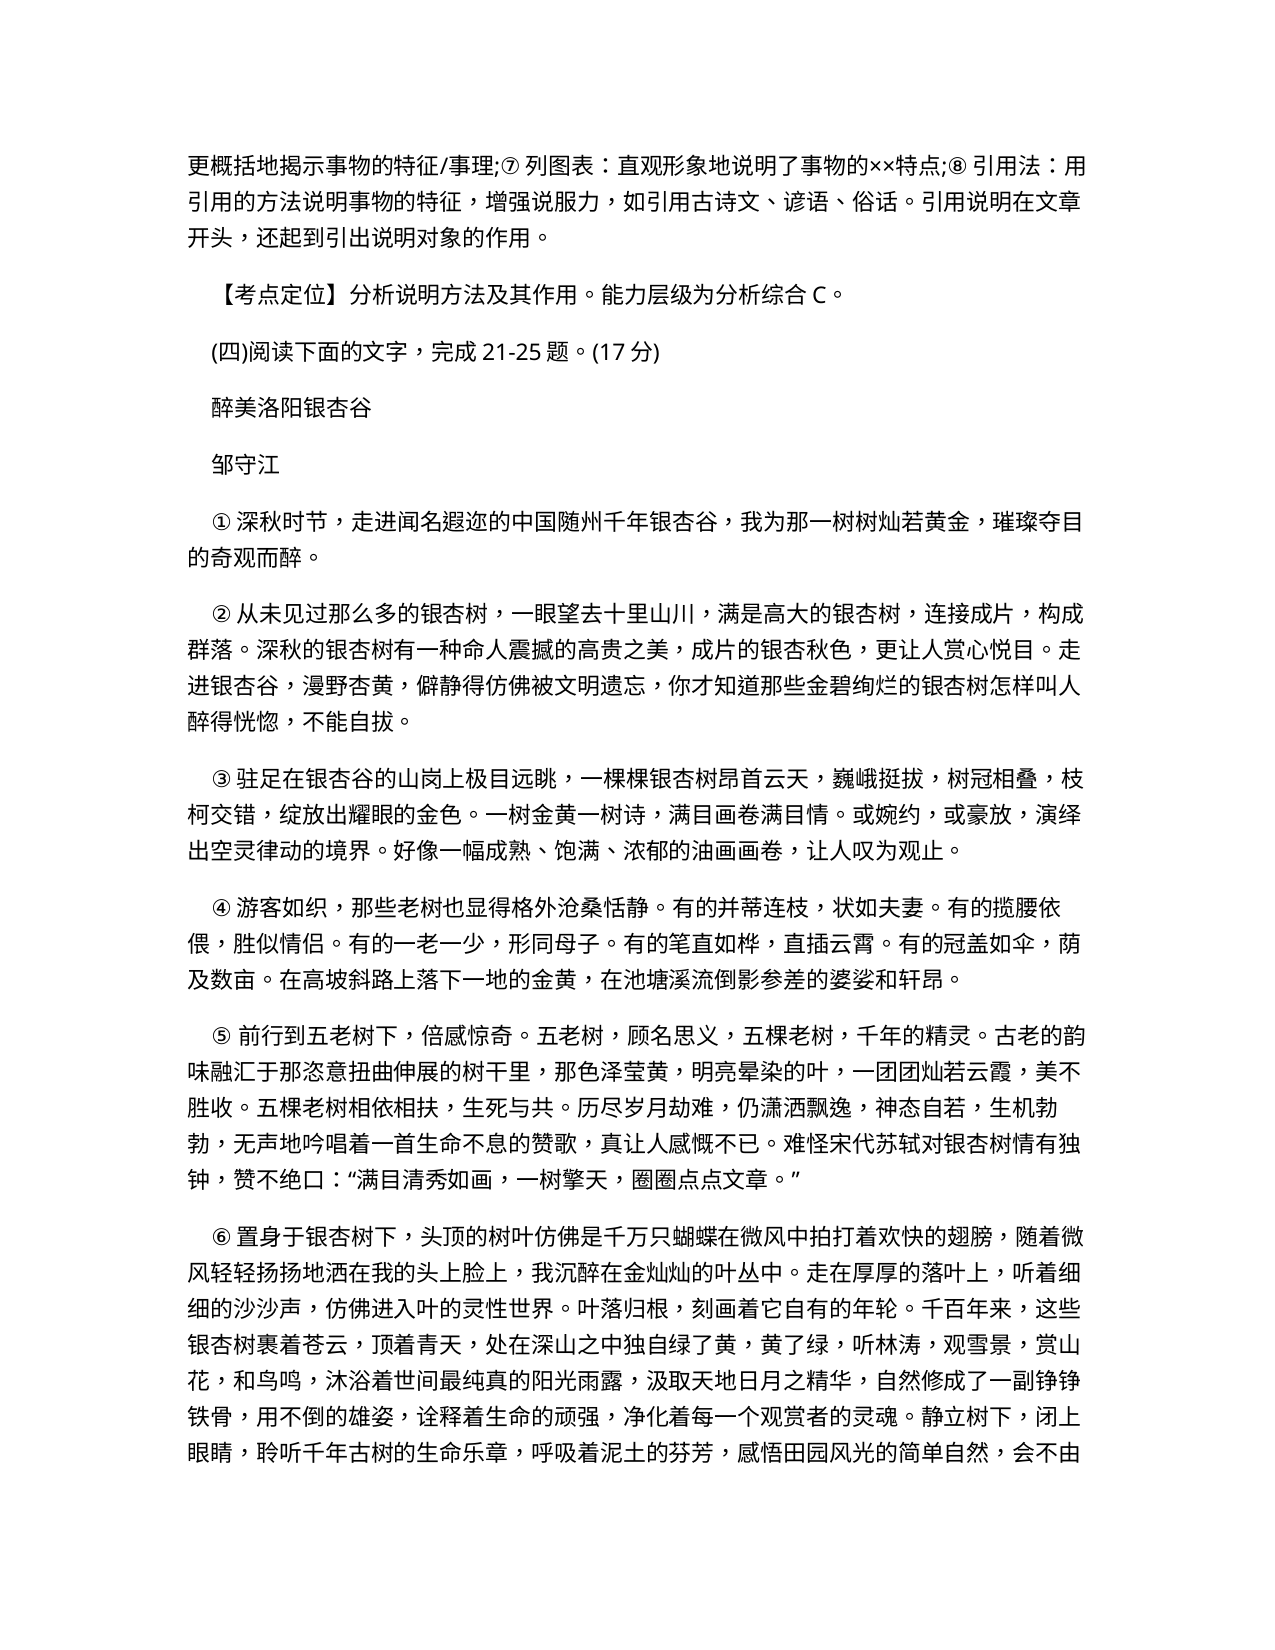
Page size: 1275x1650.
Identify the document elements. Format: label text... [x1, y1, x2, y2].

text ④游客如织，那些老树也显得格外沧桑恬静。有的并蒂连枝，状如夫妻。有的揽腰依偎，胜似情侣。有的一老一少，形同母子。有的笔直如桦，直插云霄。有的冠盖如伞，荫及数亩。在高坡斜路上落下一地的金黄，在池塘溪流倒影参差的婆娑和轩昂。 [187, 892, 1087, 995]
text 醉美洛阳银杏谷 [187, 392, 1087, 423]
text (四)阅读下面的文字，完成21-25题。(17分) [187, 335, 1087, 367]
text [187, 1221, 1087, 1468]
text ②从未见过那么多的银杏树，一眼望去十里山川，满是高大的银杏树，连接成片，构成群落。深秋的银杏树有一种命人震撼的高贵之美，成片的银杏秋色，更让人赏心悦目。走进银杏谷，漫野杏黄，僻静得仿佛被文明遗忘，你才知道那些金碧绚烂的银杏树怎样叫人醉得恍惚，不能自拔。 [187, 598, 1087, 737]
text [187, 150, 1087, 253]
text 【考点定位】分析说明方法及其作用。能力层级为分析综合C。 [187, 279, 1087, 310]
text 邹守江 [187, 449, 1087, 480]
text ⑤ 前行到五老树下，倍感惊奇。五老树，顾名思义，五棵老树，千年的精灵。古老的韵味融汇于那恣意扭曲伸展的树干里，那色泽莹黄，明亮晕染的叶，一团团灿若云霞，美不胜收。五棵老树相依相扶，生死与共。历尽岁月劫难，仍潇洒飘逸，神态自若，生机勃勃，无声地吟唱着一首生命不息的赞歌，真让人感慨不已。难怪宋代苏轼对银杏树情有独钟，赞不绝口：“满目清秀如画，一树擎天，圈圈点点文章。” [187, 1020, 1087, 1195]
text ①深秋时节，走进闻名遐迩的中国随州千年银杏谷，我为那一树树灿若黄金，璀璨夺目的奇观而醉。 [187, 506, 1087, 573]
text ③驻足在银杏谷的山岗上极目远眺，一棵棵银杏树昂首云天，巍峨挺拔，树冠相叠，枝柯交错，绽放出耀眼的金色。一树金黄一树诗，满目画卷满目情。或婉约，或豪放，演绎出空灵律动的境界。好像一幅成熟、饱满、浓郁的油画画卷，让人叹为观止。 [187, 763, 1087, 866]
